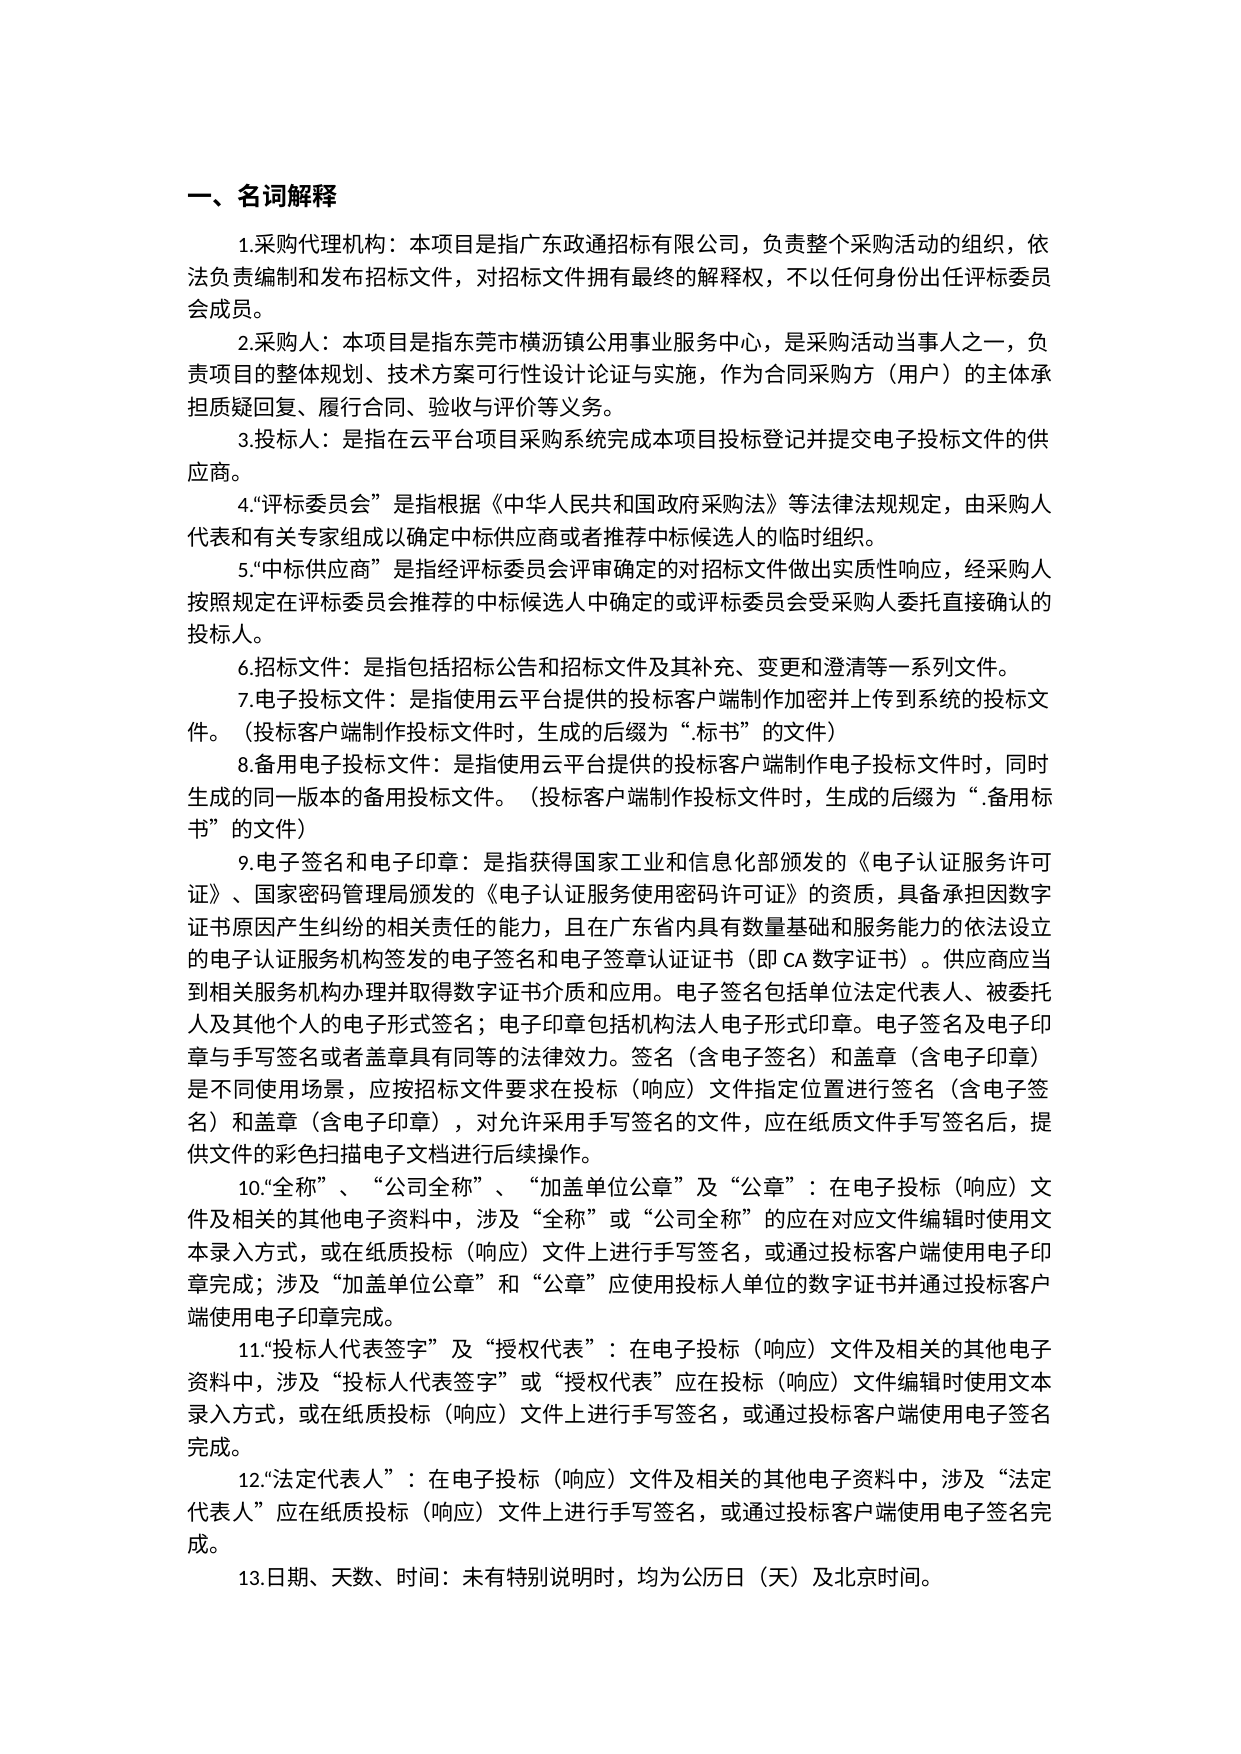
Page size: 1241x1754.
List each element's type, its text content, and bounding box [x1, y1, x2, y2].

text 8.备用电子投标文件：是指使用云平台提供的投标客户端制作电子投标文件时，同时生成的同一版本的备用投标文件。（投标客户端制作投标文件时，生成的后缀为“.备用标书”的文件） [187, 747, 1053, 844]
text 12.“法定代表人”：在电子投标（响应）文件及相关的其他电子资料中，涉及“法定代表人”应在纸质投标（响应）文件上进行手写签名，或通过投标客户端使用电子签名完成。 [187, 1462, 1053, 1559]
text 2.采购人：本项目是指东莞市横沥镇公用事业服务中心，是采购活动当事人之一，负责项目的整体规划、技术方案可行性设计论证与实施，作为合同采购方（用户）的主体承担质疑回复、履行合同、验收与评价等义务。 [187, 324, 1053, 422]
text 11.“投标人代表签字”及“授权代表”：在电子投标（响应）文件及相关的其他电子资料中，涉及“投标人代表签字”或“授权代表”应在投标（响应）文件编辑时使用文本录入方式，或在纸质投标（响应）文件上进行手写签名，或通过投标客户端使用电子签名完成。 [187, 1332, 1053, 1462]
text 10.“全称”、“公司全称”、“加盖单位公章”及“公章”：在电子投标（响应）文件及相关的其他电子资料中，涉及“全称”或“公司全称”的应在对应文件编辑时使用文本录入方式，或在纸质投标（响应）文件上进行手写签名，或通过投标客户端使用电子印章完成；涉及“加盖单位公章”和“公章”应使用投标人单位的数字证书并通过投标客户端使用电子印章完成。 [187, 1169, 1053, 1332]
text 4.“评标委员会”是指根据《中华人民共和国政府采购法》等法律法规规定，由采购人代表和有关专家组成以确定中标供应商或者推荐中标候选人的临时组织。 [187, 487, 1053, 552]
text 6.招标文件：是指包括招标公告和招标文件及其补充、变更和澄清等一系列文件。 [187, 649, 1053, 682]
text 3.投标人：是指在云平台项目采购系统完成本项目投标登记并提交电子投标文件的供应商。 [187, 422, 1053, 487]
text 13.日期、天数、时间：未有特别说明时，均为公历日（天）及北京时间。 [187, 1559, 1053, 1592]
text 一、名词解释 [187, 162, 1053, 227]
text 9.电子签名和电子印章：是指获得国家工业和信息化部颁发的《电子认证服务许可证》、国家密码管理局颁发的《电子认证服务使用密码许可证》的资质，具备承担因数字证书原因产生纠纷的相关责任的能力，且在广东省内具有数量基础和服务能力的依法设立的电子认证服务机构签发的电子签名和电子签章认证证书（即CA数字证书）。供应商应当到相关服务机构办理并取得数字证书介质和应用。电子签名包括单位法定代表人、被委托人及其他个人的电子形式签名；电子印章包括机构法人电子形式印章。电子签名及电子印章与手写签名或者盖章具有同等的法律效力。签名（含电子签名）和盖章（含电子印章）是不同使用场景，应按招标文件要求在投标（响应）文件指定位置进行签名（含电子签名）和盖章（含电子印章），对允许采用手写签名的文件，应在纸质文件手写签名后，提供文件的彩色扫描电子文档进行后续操作。 [187, 844, 1053, 1169]
text 5.“中标供应商”是指经评标委员会评审确定的对招标文件做出实质性响应，经采购人按照规定在评标委员会推荐的中标候选人中确定的或评标委员会受采购人委托直接确认的投标人。 [187, 552, 1053, 649]
text 7.电子投标文件：是指使用云平台提供的投标客户端制作加密并上传到系统的投标文件。（投标客户端制作投标文件时，生成的后缀为“.标书”的文件） [187, 682, 1053, 747]
text 1.采购代理机构：本项目是指广东政通招标有限公司，负责整个采购活动的组织，依法负责编制和发布招标文件，对招标文件拥有最终的解释权，不以任何身份出任评标委员会成员。 [187, 227, 1053, 324]
